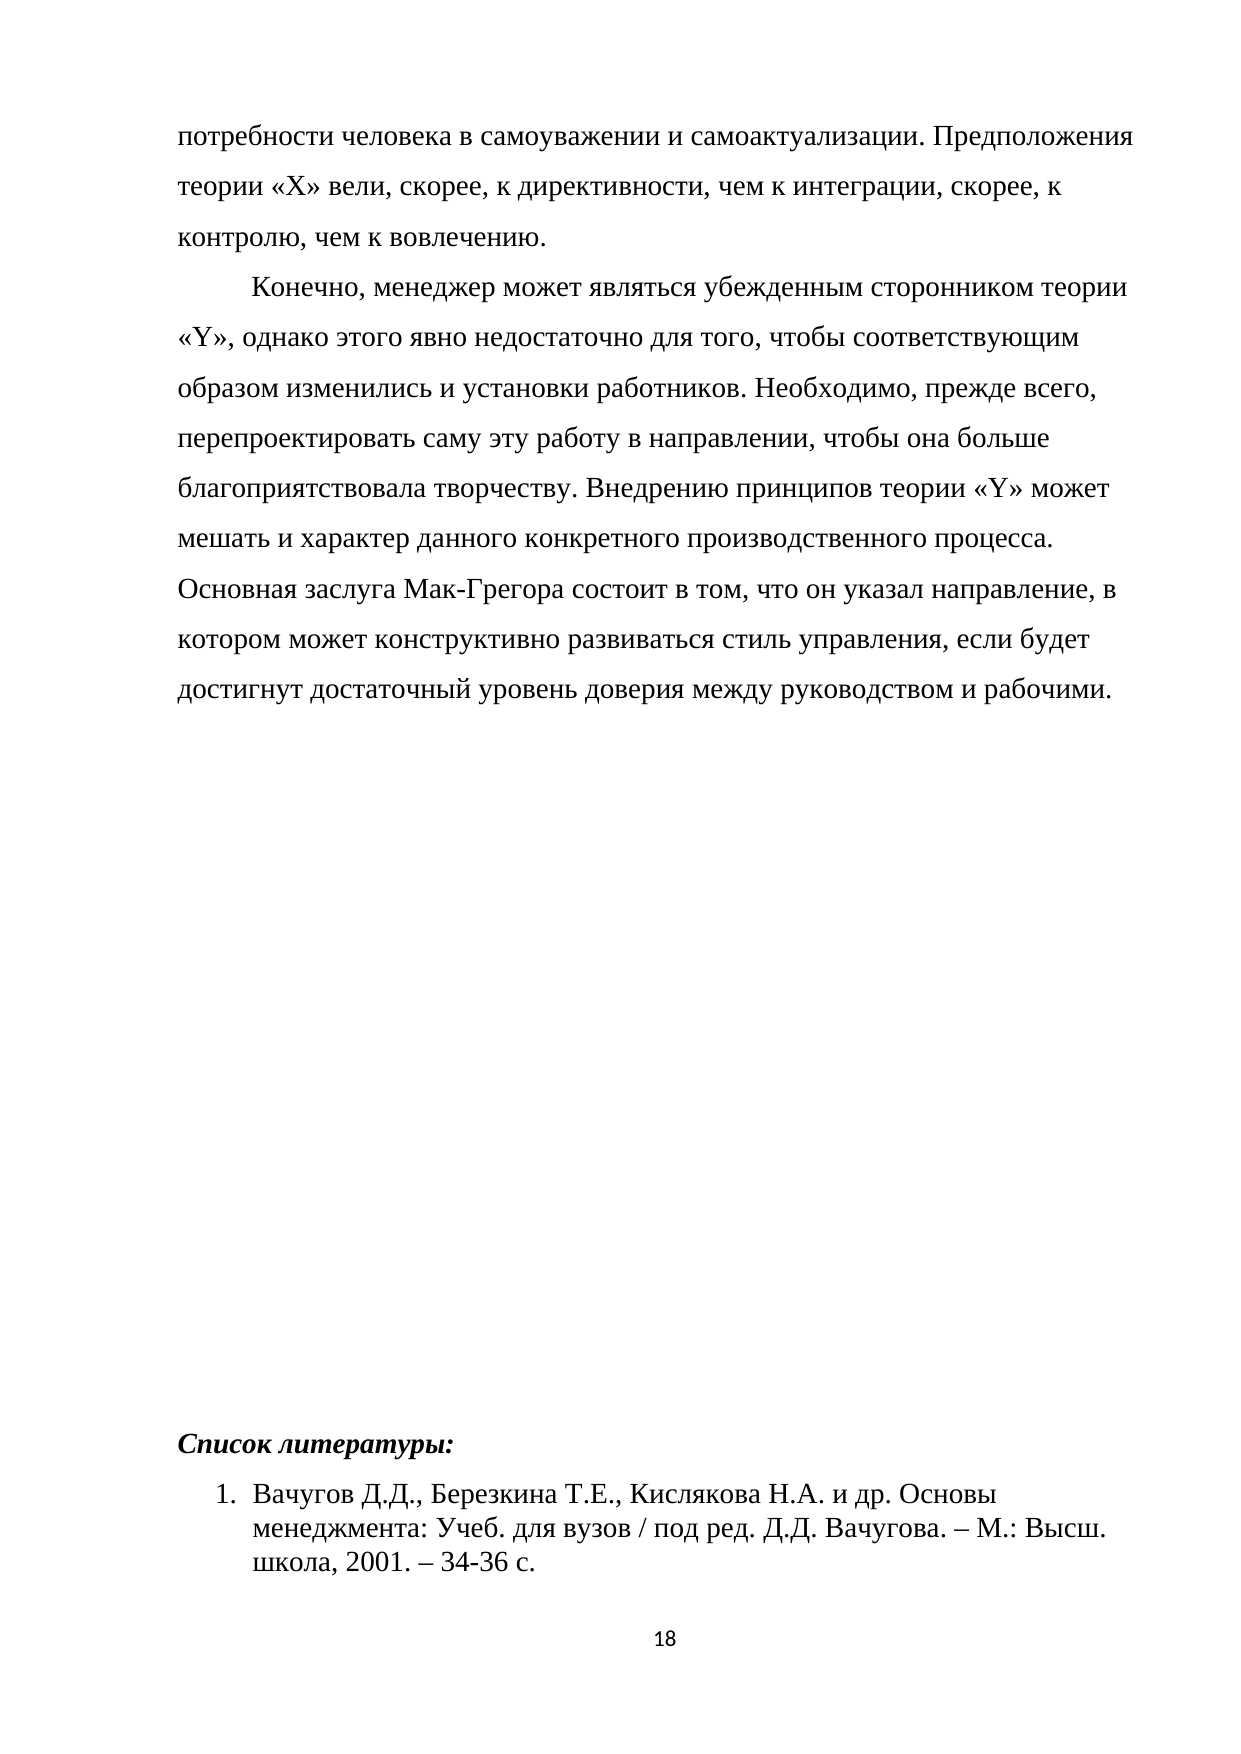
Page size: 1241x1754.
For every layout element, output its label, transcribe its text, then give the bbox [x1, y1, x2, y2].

list Вачугов Д.Д., Березкина Т.Е., Кислякова Н.А. и др. Основы менеджмента: Учеб. для вузов / под ред. Д.Д. Вачугова. – М.: Высш. школа, 2001. – 34-36 с. [215, 1477, 1152, 1577]
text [177, 118, 1152, 252]
text Конечно, менеджер может являться убежденным сторонником теории «Y», однако этого явно недостаточно для того, чтобы соответствующим образом изменились и установки работников. Необходимо, прежде всего, перепроектировать саму эту работу в направлении, чтобы она больше благоприятствовала творчеству. Внедрению принципов теории «Y» может мешать и характер данного конкретного производственного процесса. Основная заслуга Мак-Грегора состоит в том, что он указал направление, в котором может конструктивно развиваться стиль управления, если будет достигнут достаточный уровень доверия между руководством и рабочими. [177, 269, 1152, 705]
text Список литературы: [177, 1426, 1152, 1460]
